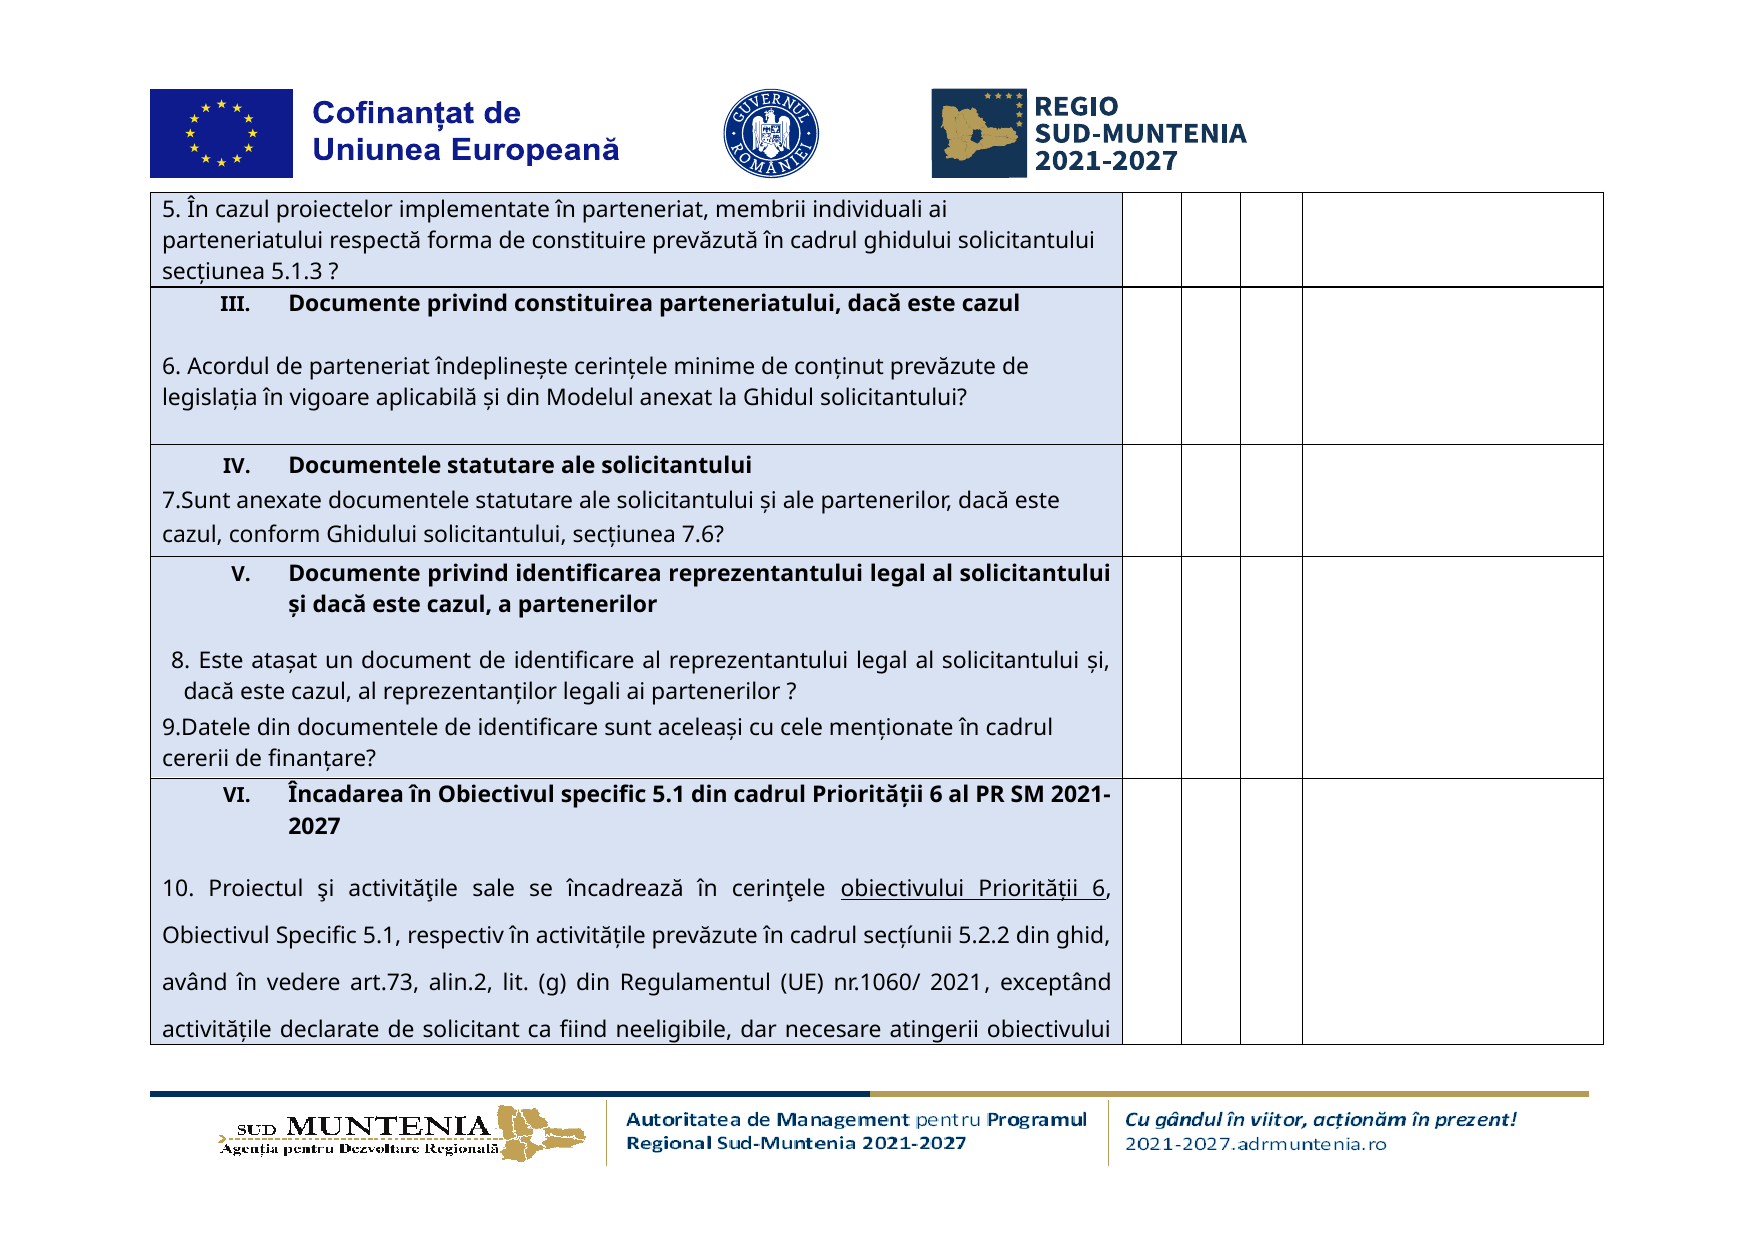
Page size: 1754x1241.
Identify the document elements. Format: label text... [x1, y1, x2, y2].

table_cell [1303, 779, 1603, 1044]
table_cell [1182, 193, 1240, 286]
table_cell [1182, 779, 1240, 1044]
table_cell Documente privind constituirea parteneriatului, dacă este cazul 6. Acordul de parteneriat îndeplinește cerințele minime de conținut prevăzute de legislația în vigoare aplicabilă și din Modelul anexat la Ghidul solicitantului? [151, 288, 1122, 444]
table_cell [1182, 557, 1240, 777]
table_cell [1123, 779, 1181, 1044]
table_cell [1123, 445, 1181, 556]
table_cell [1303, 445, 1603, 556]
table_cell [1182, 445, 1240, 556]
table_cell [1241, 779, 1302, 1044]
table_cell [1241, 445, 1302, 556]
table_cell Documentele statutare ale solicitantului 7.Sunt anexate documentele statutare ale solicitantului și ale partenerilor, dacă este cazul, conform Ghidului solicitantului, secțiunea 7.6? [151, 445, 1122, 556]
table_cell [1123, 288, 1181, 444]
table_cell [1123, 193, 1181, 286]
table_cell [1303, 557, 1603, 777]
table_cell [1303, 193, 1603, 286]
table_cell [1123, 557, 1181, 777]
table_cell Documente privind identificarea reprezentantului legal al solicitantului și dacă este cazul, a partenerilor 8. Este atașat un document de identificare al reprezentantului legal al solicitantului și, dacă este cazul, al reprezentanților legali ai partenerilor ? 9.Datele din documentele de identificare sunt aceleași cu cele menționate în cadrul cererii de finanțare? [151, 557, 1122, 777]
table_cell [1241, 193, 1302, 286]
table_cell [1241, 288, 1302, 444]
table_cell [1241, 557, 1302, 777]
table_cell [1182, 288, 1240, 444]
table_cell [1303, 288, 1603, 444]
picture [150, 1091, 1591, 1166]
